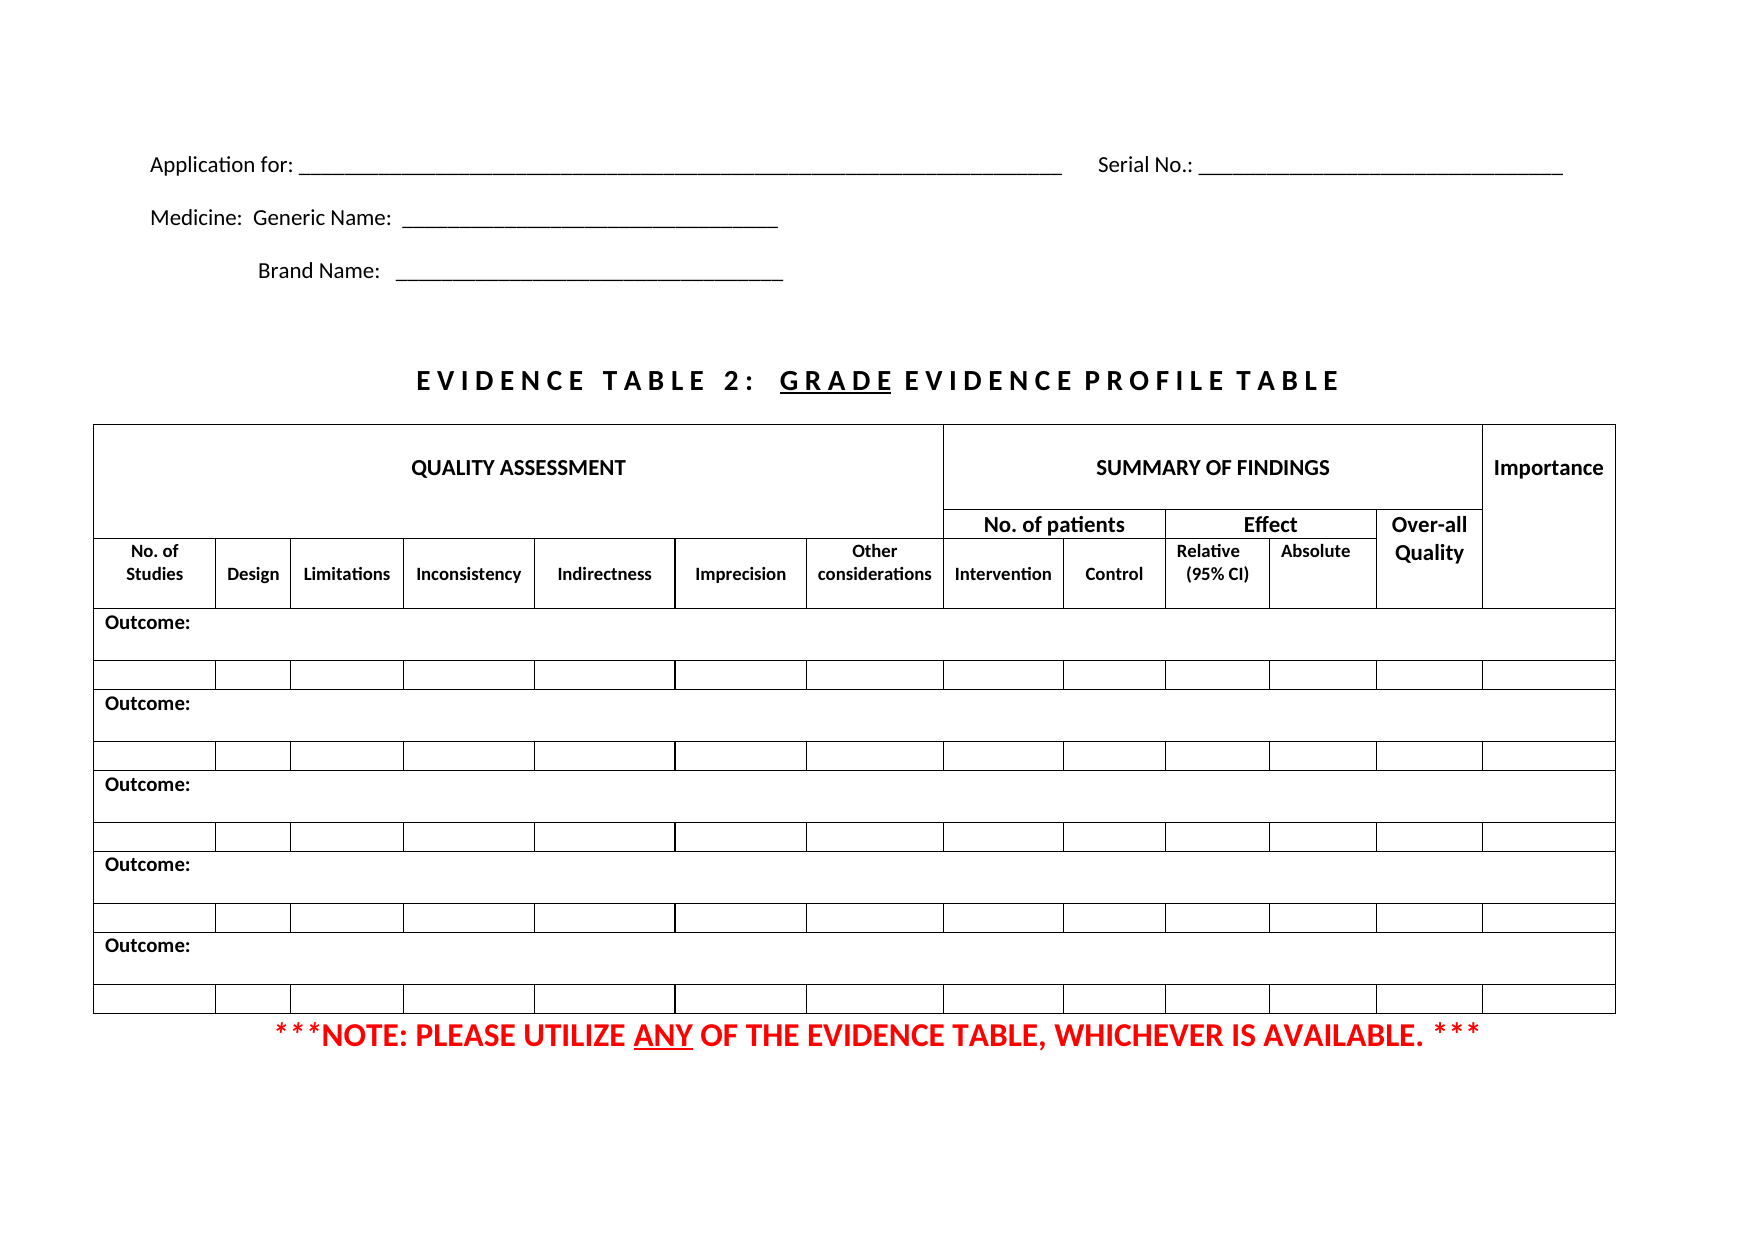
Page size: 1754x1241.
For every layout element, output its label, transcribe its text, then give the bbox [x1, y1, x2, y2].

table_cell [676, 985, 806, 1012]
table_cell [1166, 823, 1269, 851]
table_cell [1270, 742, 1376, 770]
table_cell [944, 985, 1063, 1012]
table_cell [216, 742, 290, 770]
table_cell Design [216, 539, 290, 608]
table_cell Inconsistency [404, 539, 534, 608]
table_cell [94, 823, 215, 851]
table_cell [1377, 823, 1482, 851]
table_cell [404, 904, 534, 932]
table_cell Indirectness [535, 539, 674, 608]
table_cell [1483, 985, 1615, 1012]
table_cell [1064, 742, 1165, 770]
table_cell [404, 742, 534, 770]
table_cell No. of Studies [94, 539, 215, 608]
text Application for: ___________________________________________________________________ Serial No.: ________________________________ [150, 150, 1604, 178]
table_cell [1377, 985, 1482, 1012]
table_cell [404, 823, 534, 851]
table_cell [1064, 904, 1165, 932]
table_cell [291, 904, 403, 932]
table_cell [535, 661, 674, 689]
table_header QUALITY ASSESSMENT [94, 425, 943, 538]
table_cell [1270, 985, 1376, 1012]
table_cell [807, 661, 943, 689]
table_cell [1270, 823, 1376, 851]
table_cell [535, 823, 674, 851]
table_cell [1483, 904, 1615, 932]
table_cell [291, 742, 403, 770]
table_cell [404, 661, 534, 689]
table_cell [94, 661, 215, 689]
text ***NOTE: PLEASE UTILIZE ANY OF THE EVIDENCE TABLE, WHICHEVER IS AVAILABLE. *** [150, 1014, 1604, 1054]
table_cell [944, 742, 1063, 770]
text Brand Name: __________________________________ [150, 256, 1604, 284]
table_cell [1166, 742, 1269, 770]
text Medicine: Generic Name: _________________________________ [150, 203, 1604, 231]
table_cell Absolute [1270, 539, 1376, 608]
table_cell [807, 904, 943, 932]
table_cell [1166, 985, 1269, 1012]
table_cell [944, 823, 1063, 851]
table_cell Relative (95% CI) [1166, 539, 1269, 608]
table_cell [1064, 661, 1165, 689]
table_cell [94, 904, 215, 932]
table_cell [291, 823, 403, 851]
table_cell [1483, 823, 1615, 851]
table_cell Outcome: [94, 933, 1615, 983]
table_cell [944, 661, 1063, 689]
table_cell [1377, 742, 1482, 770]
table_cell [216, 661, 290, 689]
table_cell [807, 823, 943, 851]
table_cell [404, 985, 534, 1012]
table_cell Outcome: [94, 852, 1615, 902]
table_cell [1270, 904, 1376, 932]
table_cell [1166, 661, 1269, 689]
table_cell Limitations [291, 539, 403, 608]
table_cell Other considerations [807, 539, 943, 608]
table_cell [1377, 904, 1482, 932]
table_cell [535, 904, 674, 932]
table_cell [944, 904, 1063, 932]
table_cell [1064, 823, 1165, 851]
table_cell [676, 823, 806, 851]
table_cell [676, 904, 806, 932]
table_cell [216, 904, 290, 932]
table_cell [291, 985, 403, 1012]
table_cell Outcome: [94, 609, 1615, 660]
table_cell [1064, 985, 1165, 1012]
table_cell [291, 661, 403, 689]
table_cell [676, 661, 806, 689]
table_cell [807, 742, 943, 770]
table_cell [807, 985, 943, 1012]
table_header Importance [1483, 425, 1615, 608]
table_cell Control [1064, 539, 1165, 608]
table_cell Outcome: [94, 771, 1615, 822]
table_cell [94, 742, 215, 770]
table_cell Imprecision [676, 539, 806, 608]
table_cell [1377, 661, 1482, 689]
table_cell No. of patients [944, 510, 1165, 538]
table_cell [535, 985, 674, 1012]
table_cell [216, 823, 290, 851]
table_cell [1270, 661, 1376, 689]
table_cell [216, 985, 290, 1012]
table_cell [676, 742, 806, 770]
table_cell Intervention [944, 539, 1063, 608]
table_cell Outcome: [94, 690, 1615, 741]
table_cell [94, 985, 215, 1012]
table_header SUMMARY OF FINDINGS [944, 425, 1482, 509]
table_cell [1166, 904, 1269, 932]
table_cell [1483, 742, 1615, 770]
text E V I D E N C E T A B L E 2 : G R A D E E V I D E N C E P R O F I L E T A B L E [150, 362, 1604, 398]
table_cell [535, 742, 674, 770]
table_cell Over-all Quality [1377, 510, 1482, 608]
table_cell [1483, 661, 1615, 689]
table_cell Effect [1166, 510, 1376, 538]
